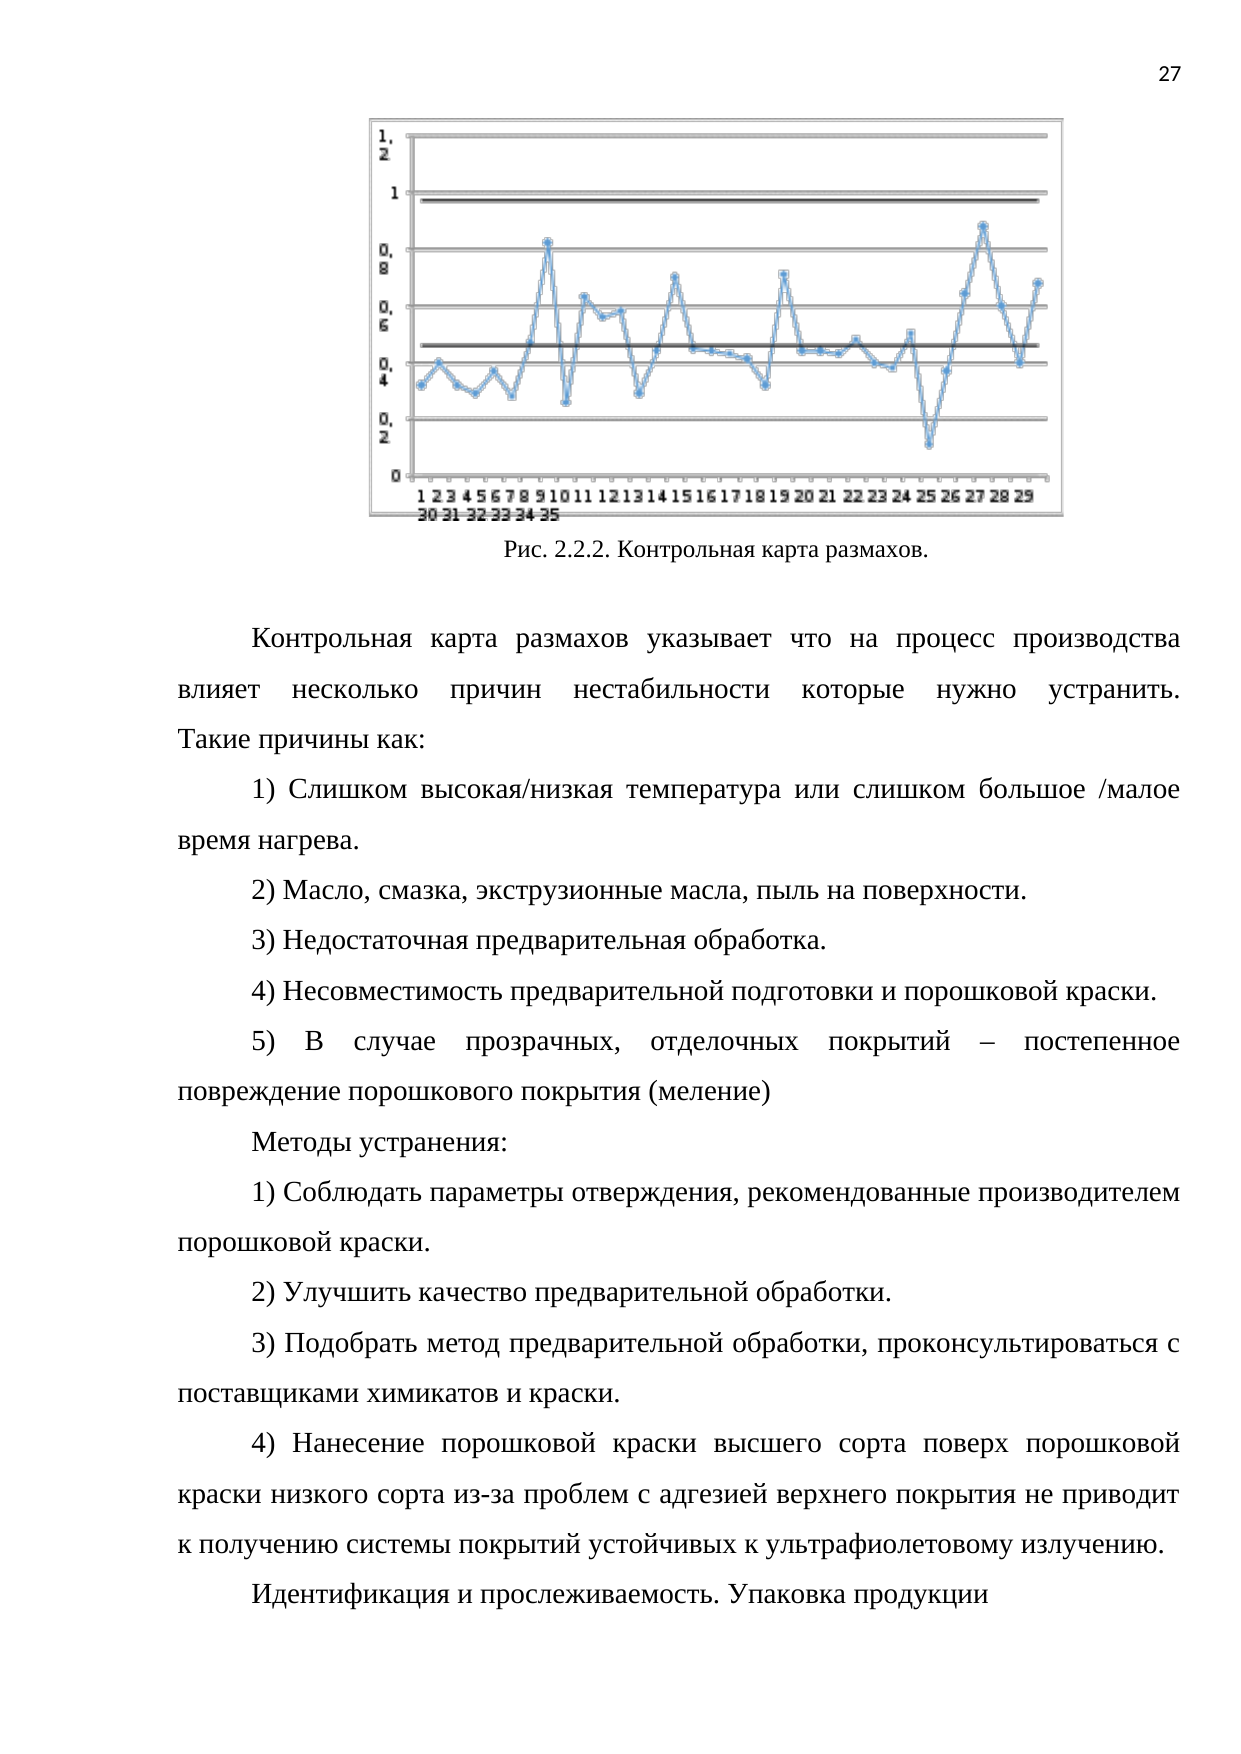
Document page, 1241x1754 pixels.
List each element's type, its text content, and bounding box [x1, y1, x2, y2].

text Контрольная карта размахов указывает что на процесс производства влияет несколько причин нестабильности которые нужно устранить. Такие причины как: [177, 621, 1181, 755]
text Методы устранения: [177, 1124, 1181, 1157]
text Рис. 2.2.2. Контрольная карта размахов. [177, 534, 1181, 563]
text 4) Несовместимость предварительной подготовки и порошковой краски. [177, 973, 1181, 1006]
text 3) Недостаточная предварительная обработка. [177, 922, 1181, 956]
text 3) Подобрать метод предварительной обработки, проконсультироваться с поставщиками химикатов и краски. [177, 1325, 1181, 1409]
text 1) Слишком высокая/низкая температура или слишком большое /малое время нагрева. [177, 771, 1181, 855]
text 2) Улучшить качество предварительной обработки. [177, 1274, 1181, 1308]
text Идентификация и прослеживаемость. Упаковка продукции [177, 1576, 1181, 1610]
picture [368, 118, 1064, 521]
text 1) Соблюдать параметры отверждения, рекомендованные производителем порошковой краски. [177, 1174, 1181, 1258]
text 2) Масло, смазка, экструзионные масла, пыль на поверхности. [177, 872, 1181, 906]
text 5) В случае прозрачных, отделочных покрытий – постепенное повреждение порошкового покрытия (меление) [177, 1023, 1181, 1107]
text 4) Нанесение порошковой краски высшего сорта поверх порошковой краски низкого сорта из-за проблем с адгезией верхнего покрытия не приводит к получению системы покрытий устойчивых к ультрафиолетовому излучению. [177, 1426, 1181, 1560]
